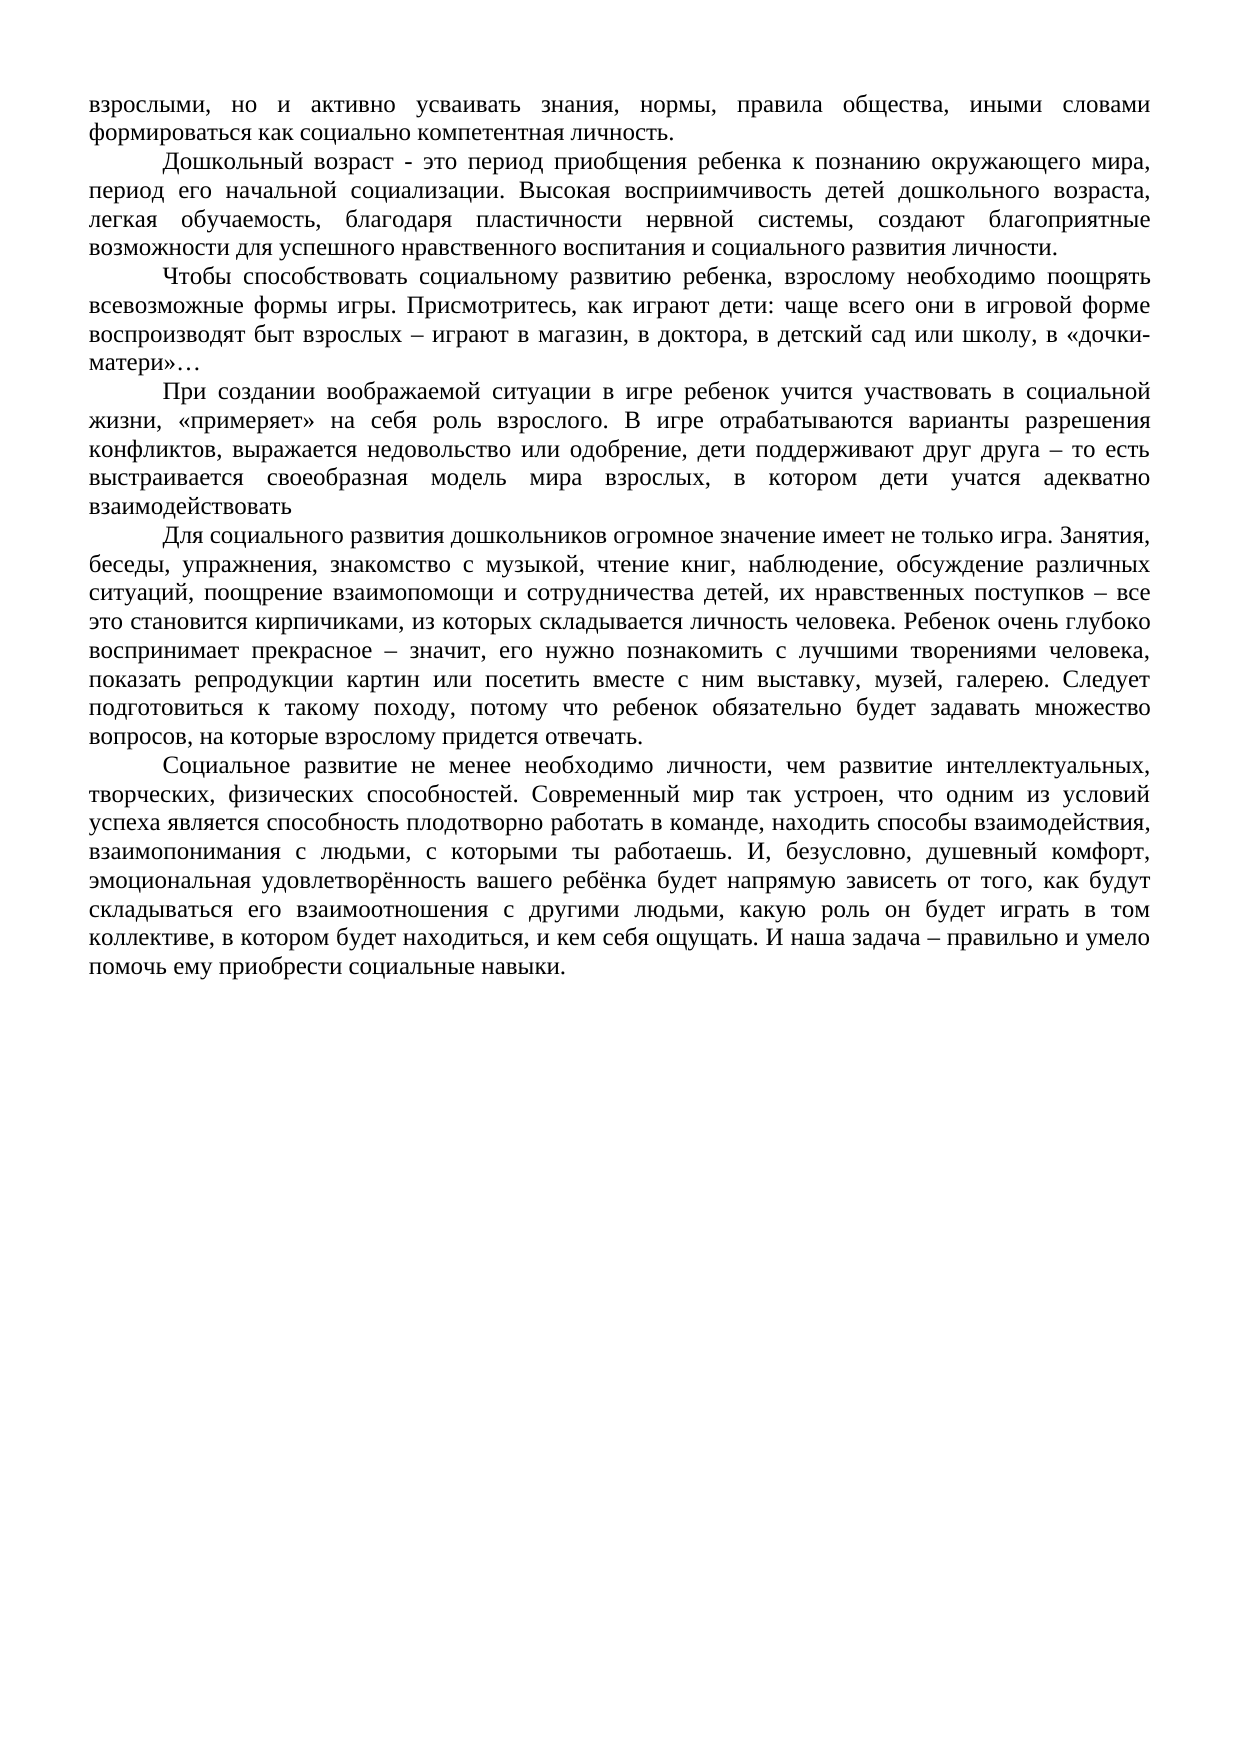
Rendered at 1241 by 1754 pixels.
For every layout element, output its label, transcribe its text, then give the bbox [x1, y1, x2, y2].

text Социальное развитие не менее необходимо личности, чем развитие интеллектуальных, творческих, физических способностей. Современный мир так устроен, что одним из условий успеха является способность плодотворно работать в команде, находить способы взаимодействия, взаимопонимания с людьми, с которыми ты работаешь. И, безусловно, душевный комфорт, эмоциональная удовлетворённость вашего ребёнка будет напрямую зависеть от того, как будут складываться его взаимоотношения с другими людьми, какую роль он будет играть в том коллективе, в котором будет находиться, и кем себя ощущать. И наша задача – правильно и умело помочь ему приобрести социальные навыки. [89, 750, 1152, 980]
text Чтобы способствовать социальному развитию ребенка, взрослому необходимо поощрять всевозможные формы игры. Присмотритесь, как играют дети: чаще всего они в игровой форме воспроизводят быт взрослых – играют в магазин, в доктора, в детский сад или школу, в «дочки-матери»… [89, 261, 1152, 376]
text Для социального развития дошкольников огромное значение имеет не только игра. Занятия, беседы, упражнения, знакомство с музыкой, чтение книг, наблюдение, обсуждение различных ситуаций, поощрение взаимопомощи и сотрудничества детей, их нравственных поступков – все это становится кирпичиками, из которых складывается личность человека. Ребенок очень глубоко воспринимает прекрасное – значит, его нужно познакомить с лучшими творениями человека, показать репродукции картин или посетить вместе с ним выставку, музей, галерею. Следует подготовиться к такому походу, потому что ребенок обязательно будет задавать множество вопросов, на которые взрослому придется отвечать. [89, 520, 1152, 750]
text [89, 89, 1152, 146]
text Дошкольный возраст - это период приобщения ребенка к познанию окружающего мира, период его начальной социализации. Высокая восприимчивость детей дошкольного возраста, легкая обучаемость, благодаря пластичности нервной системы, создают благоприятные возможности для успешного нравственного воспитания и социального развития личности. [89, 146, 1152, 261]
text При создании воображаемой ситуации в игре ребенок учится участвовать в социальной жизни, «примеряет» на себя роль взрослого. В игре отрабатываются варианты разрешения конфликтов, выражается недовольство или одобрение, дети поддерживают друг друга – то есть выстраивается своеобразная модель мира взрослых, в котором дети учатся адекватно взаимодействовать [89, 376, 1152, 520]
